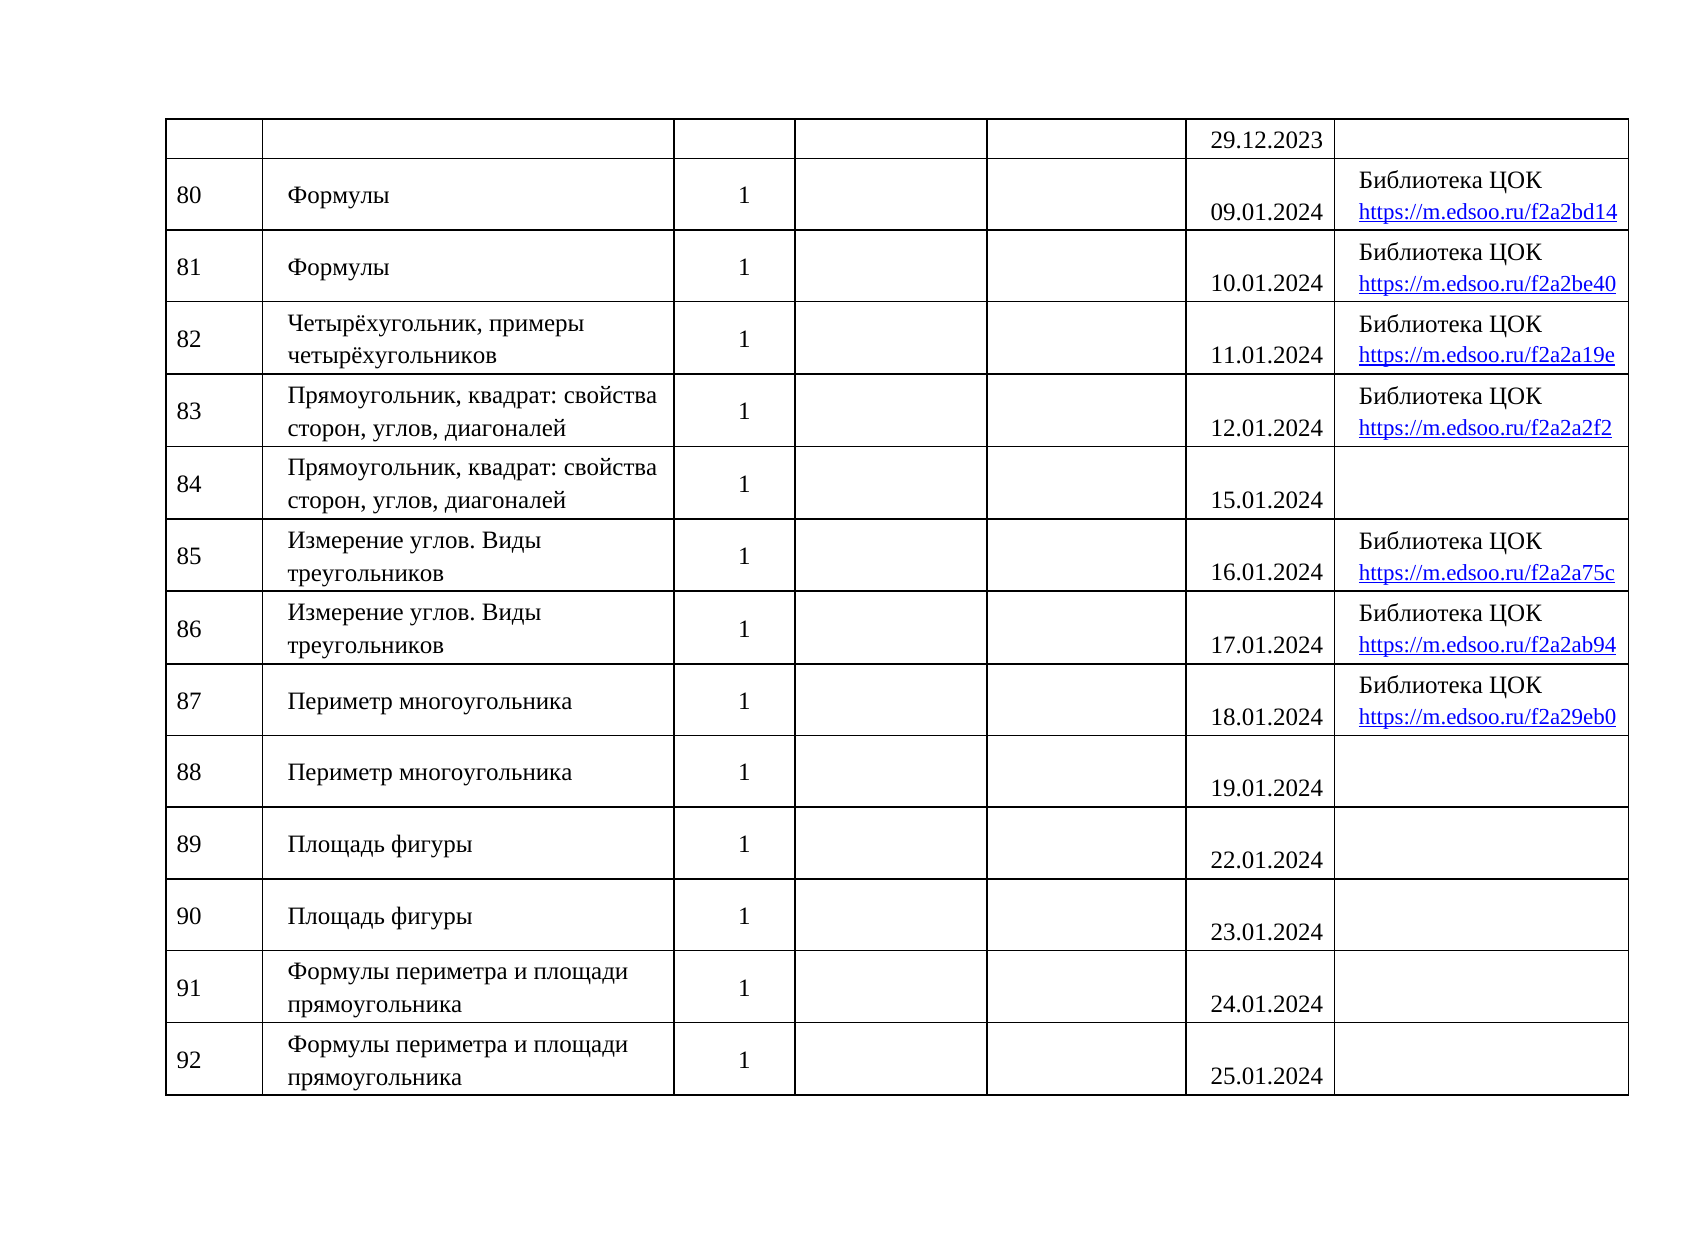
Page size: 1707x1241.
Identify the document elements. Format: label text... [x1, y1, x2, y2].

table_cell [796, 592, 986, 663]
table_cell Библиотека ЦОК https://m.edsoo.ru/f2a2be40 [1335, 231, 1628, 301]
table_cell 88 [167, 736, 262, 806]
table_cell [988, 951, 1185, 1022]
table_cell [988, 665, 1185, 734]
table_cell [1335, 736, 1628, 806]
table_cell 15.01.2024 [1187, 447, 1334, 518]
table_cell [1335, 951, 1628, 1022]
table_cell [796, 302, 986, 373]
table_cell 12.01.2024 [1187, 375, 1334, 446]
table_cell 29.12.2023 [1187, 120, 1334, 157]
table_cell 11.01.2024 [1187, 302, 1334, 373]
table_cell [988, 375, 1185, 446]
table_cell [988, 520, 1185, 590]
table_cell [796, 447, 986, 518]
table_cell [988, 231, 1185, 301]
table_cell [1335, 808, 1628, 878]
table_cell Периметр многоугольника [263, 665, 673, 734]
table_cell [796, 375, 986, 446]
table_cell 89 [167, 808, 262, 878]
table_cell [988, 592, 1185, 663]
table_cell Формулы [263, 159, 673, 229]
table_cell [988, 1023, 1185, 1094]
table_cell [796, 951, 986, 1022]
table_cell Библиотека ЦОК https://m.edsoo.ru/f2a2bd14 [1335, 159, 1628, 229]
table_cell Библиотека ЦОК https://m.edsoo.ru/f2a2a19e [1335, 302, 1628, 373]
table_cell 1 [675, 951, 794, 1022]
table_cell 81 [167, 231, 262, 301]
table_cell Измерение углов. Виды треугольников [263, 520, 673, 590]
table_cell Формулы периметра и площади прямоугольника [263, 951, 673, 1022]
table_cell 87 [167, 665, 262, 734]
table_cell [988, 120, 1185, 157]
table_cell 86 [167, 592, 262, 663]
table_cell [796, 159, 986, 229]
table_cell Библиотека ЦОК https://m.edsoo.ru/f2a2ab94 [1335, 592, 1628, 663]
table_cell [988, 447, 1185, 518]
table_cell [1335, 120, 1628, 157]
table_cell 1 [675, 736, 794, 806]
table_cell [796, 736, 986, 806]
table_cell 79 [167, 120, 262, 157]
table_cell Измерение углов. Виды треугольников [263, 592, 673, 663]
table_cell Площадь фигуры [263, 880, 673, 949]
table_cell 09.01.2024 [1187, 159, 1334, 229]
table_cell 1 [675, 592, 794, 663]
table_cell 1 [675, 302, 794, 373]
table_cell 1 [675, 880, 794, 949]
table_cell 22.01.2024 [1187, 808, 1334, 878]
table_cell [796, 665, 986, 734]
table_cell 92 [167, 1023, 262, 1094]
table_cell Прямоугольник, квадрат: свойства сторон, углов, диагоналей [263, 375, 673, 446]
table_cell [1335, 880, 1628, 949]
table_cell 17.01.2024 [1187, 592, 1334, 663]
table_cell 90 [167, 880, 262, 949]
table_cell 25.01.2024 [1187, 1023, 1334, 1094]
table_cell Четырёхугольник, примеры четырёхугольников [263, 302, 673, 373]
table_cell 1 [675, 375, 794, 446]
table_cell [988, 302, 1185, 373]
table_cell [796, 1023, 986, 1094]
table_cell Формулы [263, 231, 673, 301]
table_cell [263, 120, 673, 157]
table_cell 16.01.2024 [1187, 520, 1334, 590]
table_cell [988, 808, 1185, 878]
table_cell [1335, 447, 1628, 518]
table_cell [796, 120, 986, 157]
table_cell [796, 808, 986, 878]
table_cell Формулы периметра и площади прямоугольника [263, 1023, 673, 1094]
table_cell [988, 736, 1185, 806]
table_cell 1 [675, 520, 794, 590]
table_cell 24.01.2024 [1187, 951, 1334, 1022]
table_cell [796, 880, 986, 949]
table_cell 85 [167, 520, 262, 590]
table_cell 80 [167, 159, 262, 229]
table_cell 10.01.2024 [1187, 231, 1334, 301]
table_cell 1 [675, 1023, 794, 1094]
table_cell Библиотека ЦОК https://m.edsoo.ru/f2a2a75c [1335, 520, 1628, 590]
table_cell Прямоугольник, квадрат: свойства сторон, углов, диагоналей [263, 447, 673, 518]
table_cell 1 [675, 447, 794, 518]
table_cell Библиотека ЦОК https://m.edsoo.ru/f2a2a2f2 [1335, 375, 1628, 446]
table_cell [1335, 1023, 1628, 1094]
table_cell Библиотека ЦОК https://m.edsoo.ru/f2a29eb0 [1335, 665, 1628, 734]
table_cell 83 [167, 375, 262, 446]
table_cell 1 [675, 159, 794, 229]
table_cell Периметр многоугольника [263, 736, 673, 806]
table_cell 82 [167, 302, 262, 373]
table_cell 19.01.2024 [1187, 736, 1334, 806]
table_cell 1 [675, 120, 794, 157]
table_cell [988, 880, 1185, 949]
table_cell Площадь фигуры [263, 808, 673, 878]
table_cell [796, 231, 986, 301]
table_cell 18.01.2024 [1187, 665, 1334, 734]
table_cell [988, 159, 1185, 229]
table_cell 1 [675, 231, 794, 301]
table_cell 1 [675, 808, 794, 878]
table_cell 1 [675, 665, 794, 734]
table_cell [796, 520, 986, 590]
table_cell 91 [167, 951, 262, 1022]
table_cell 84 [167, 447, 262, 518]
table_cell 23.01.2024 [1187, 880, 1334, 949]
